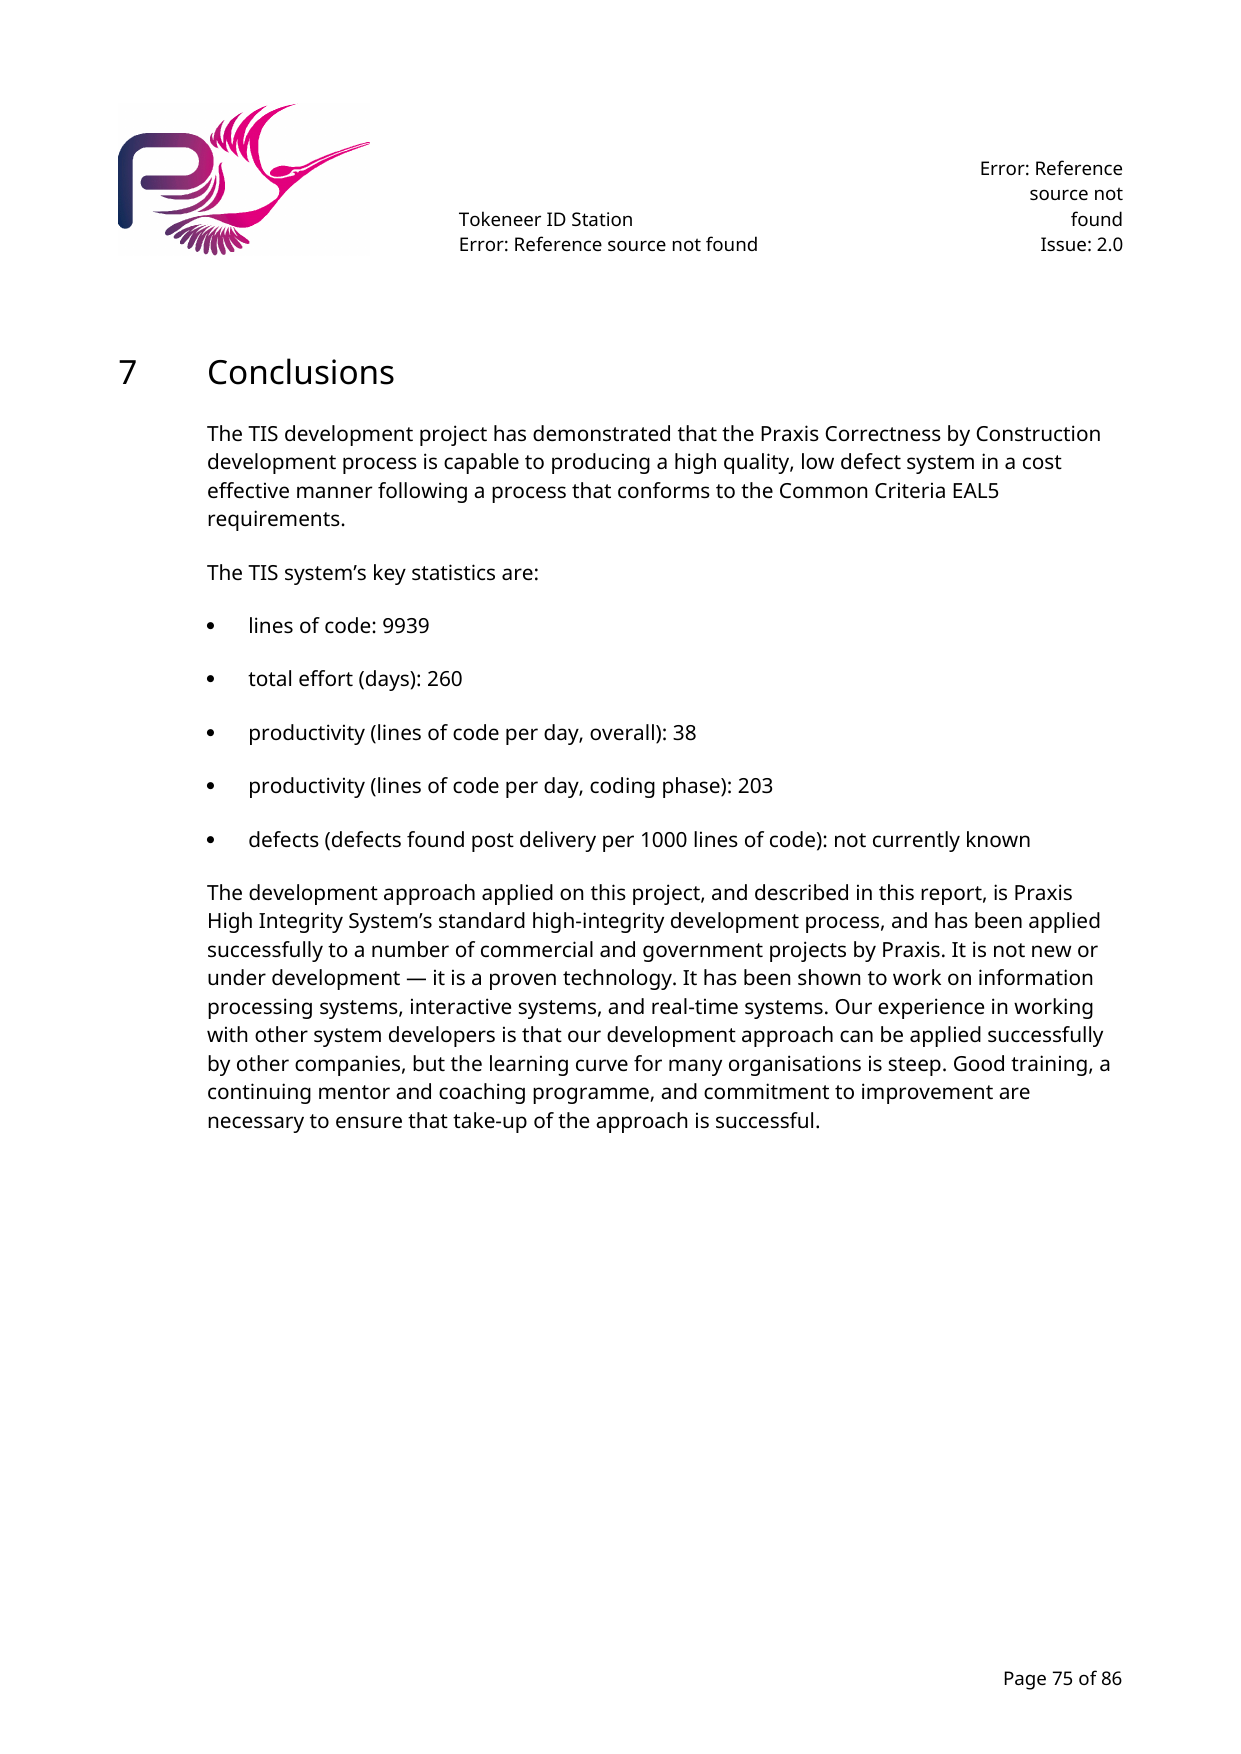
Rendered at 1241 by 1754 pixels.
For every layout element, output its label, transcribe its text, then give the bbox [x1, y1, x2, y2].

text The TIS development project has demonstrated that the Praxis Correctness by Construction development process is capable to producing a high quality, low defect system in a cost effective manner following a process that conforms to the Common Criteria EAL5 requirements. [207, 419, 1122, 533]
list productivity (lines of code per day, overall): 38 [207, 718, 1122, 746]
text The development approach applied on this project, and described in this report, is Praxis High Integrity System’s standard high-integrity development process, and has been applied successfully to a number of commercial and government projects by Praxis. It is not new or under development — it is a proven technology. It has been shown to work on information processing systems, interactive systems, and real-time systems. Our experience in working with other system developers is that our development approach can be applied successfully by other companies, but the learning curve for many organisations is steep. Good training, a continuing mentor and coaching programme, and commitment to improvement are necessary to ensure that take-up of the approach is successful. [207, 878, 1122, 1134]
list total effort (days): 260 [207, 664, 1122, 693]
text The TIS system’s key statistics are: [207, 558, 1122, 586]
subtitle Conclusions [118, 348, 1122, 394]
list productivity (lines of code per day, coding phase): 203 [207, 771, 1122, 800]
list defects (defects found post delivery per 1000 lines of code): not currently known [207, 825, 1122, 853]
list lines of code: 9939 [207, 611, 1122, 639]
picture [118, 103, 370, 256]
